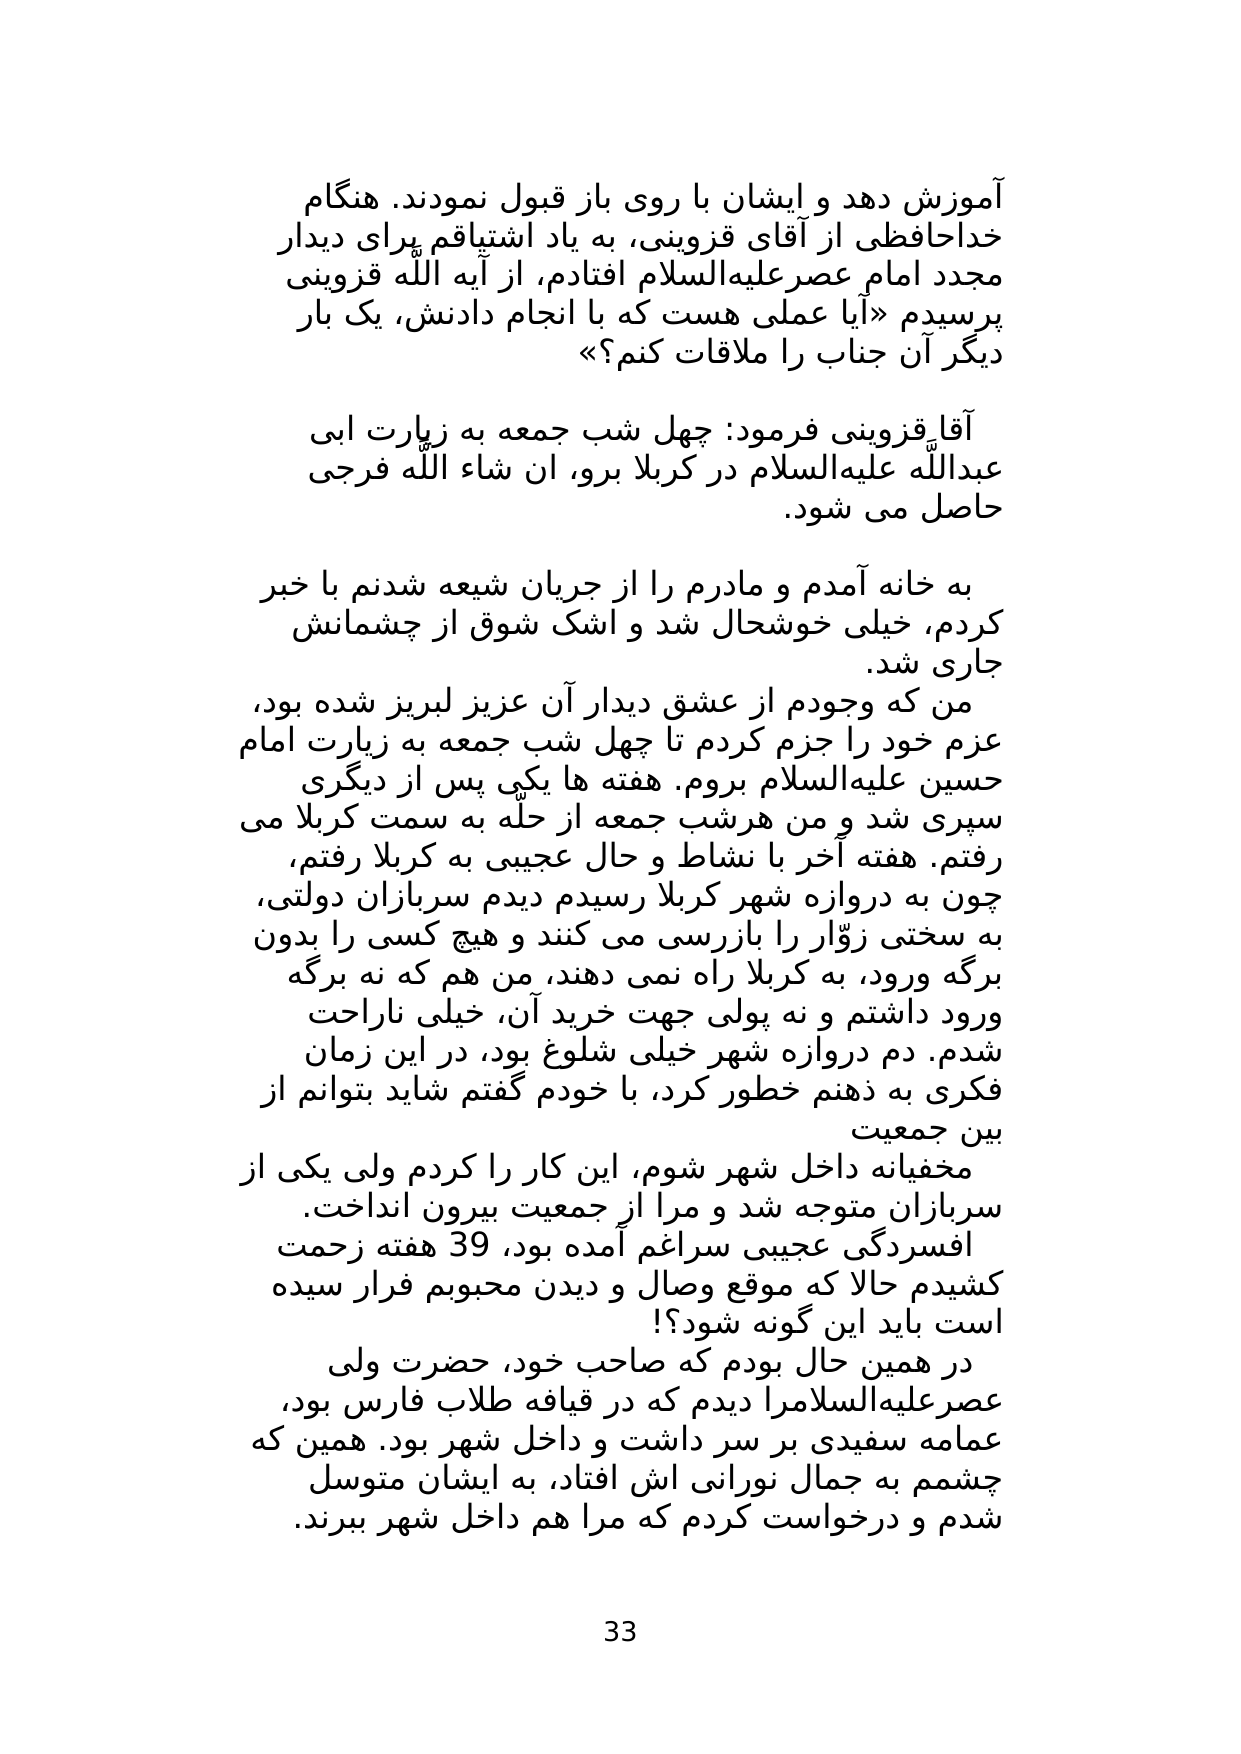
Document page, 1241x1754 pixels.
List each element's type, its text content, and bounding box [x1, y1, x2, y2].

text در همین حال بودم که صاحب خود، حضرت ولی عصرعليه‌السلامرا دیدم که در قیافه طلاب فارس بود، عمامه سفیدی بر سر داشت و داخل شهر بود. همین که چشمم به جمال نورانی اش افتاد، به ایشان متوسل شدم و درخواست کردم که مرا هم داخل شهر ببرند. [236, 1342, 1004, 1536]
text من که وجودم از عشق دیدار آن عزیز لبریز شده بود، عزم خود را جزم کردم تا چهل شب جمعه به زیارت امام حسین عليه‌السلام بروم. هفته ها یکی پس از دیگری سپری شد و من هرشب جمعه از حلّه به سمت کربلا می رفتم. هفته آخر با نشاط و حال عجیبی به کربلا رفتم، چون به دروازه شهر کربلا رسیدم دیدم سربازان دولتی، به سختی زوّار را بازرسی می کنند و هیچ کسی را بدون برگه ورود، به کربلا راه نمی دهند، من هم که نه برگه ورود داشتم و نه پولی جهت خرید آن، خیلی ناراحت شدم. دم دروازه شهر خیلی شلوغ بود، در این زمان فکری به ذهنم خطور کرد، با خودم گفتم شاید بتوانم از بین جمعیت [236, 681, 1004, 1147]
text به خانه آمدم و مادرم را از جریان شیعه شدنم با خبر کردم، خیلی خوشحال شد و اشک شوق از چشمانش جاری شد. [236, 565, 1004, 681]
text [236, 177, 1004, 371]
text آقا قزوینی فرمود: چهل شب جمعه به زیارت ابی عبداللَّه عليه‌السلام در کربلا برو، ان شاء اللَّه فرجی حاصل می شود. [236, 410, 1004, 526]
text افسردگی عجیبی سراغم آمده بود، 39 هفته زحمت کشیدم حالا که موقع وصال و دیدن محبوبم فرار سیده است باید این گونه شود؟! [236, 1225, 1004, 1342]
text مخفیانه داخل شهر شوم، این کار را کردم ولی یکی از سربازان متوجه شد و مرا از جمعیت بیرون انداخت. [236, 1147, 1004, 1225]
